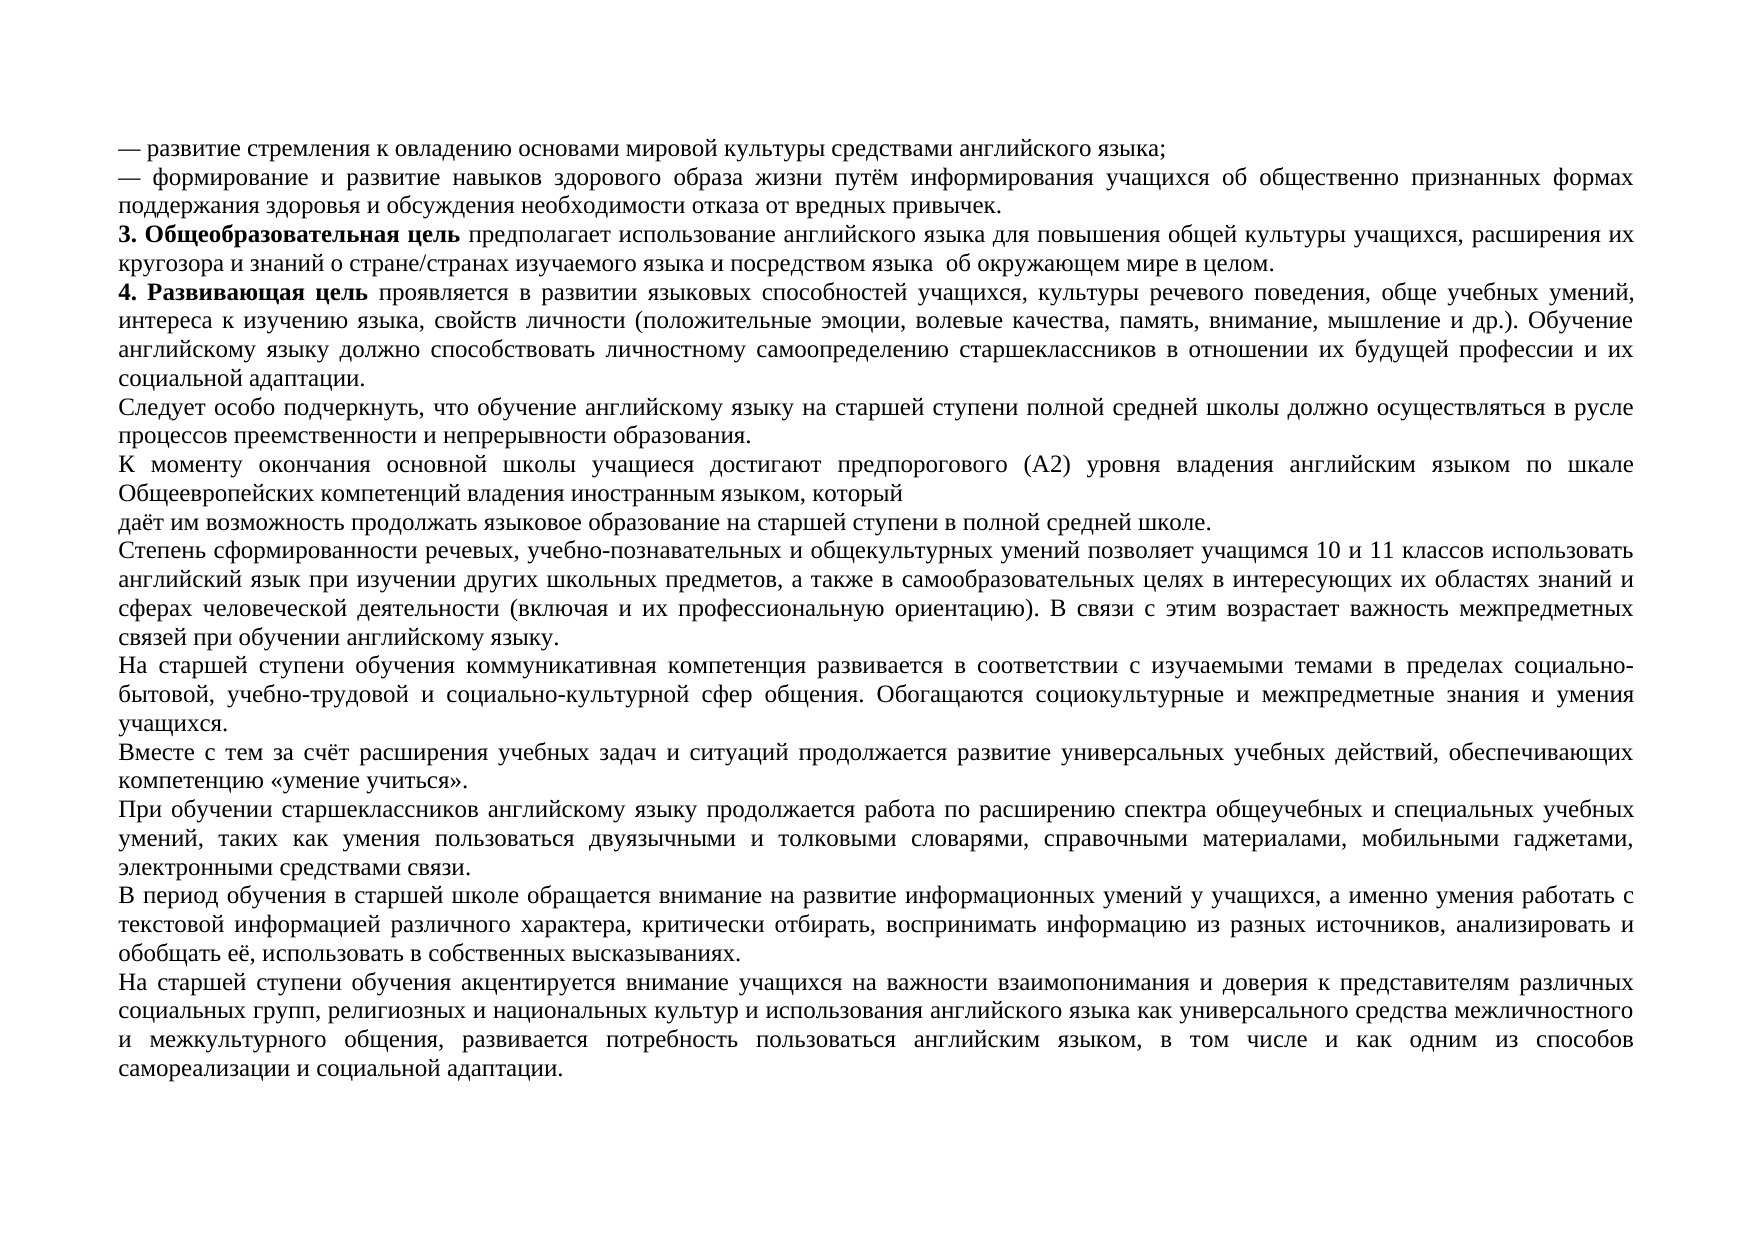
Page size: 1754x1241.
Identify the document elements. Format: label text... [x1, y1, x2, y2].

text — развитие стремления к овладению основами мировой культуры средствами английского языка; [118, 133, 1636, 162]
text При обучении старшеклассников английскому языку продолжается работа по расширению спектра общеучебных и специальных учебных умений, таких как умения пользоваться двуязычными и толковыми словарями, справочными материалами, мобильными гаджетами, электронными средствами связи. [118, 794, 1636, 880]
text 3. Общеобразовательная цель предполагает использование английского языка для повышения общей культуры учащихся, расширения их кругозора и знаний о стране/странах изучаемого языка и посредством языка об окружающем мире в целом. [118, 219, 1636, 277]
text В период обучения в старшей школе обращается внимание на развитие информационных умений у учащихся, а именно умения работать с текстовой информацией различного характера, критически отбирать, воспринимать информацию из разных источников, анализировать и обобщать её, использовать в собственных высказываниях. [118, 880, 1636, 967]
text Вместе с тем за счёт расширения учебных задач и ситуаций продолжается развитие универсальных учебных действий, обеспечивающих компетенцию «умение учиться». [118, 737, 1636, 794]
text На старшей ступени обучения коммуникативная компетенция развивается в соответствии с изучаемыми темами в пределах социально-бытовой, учебно-трудовой и социально-культурной сфер общения. Обогащаются социокультурные и межпредметные знания и умения учащихся. [118, 650, 1636, 737]
text К моменту окончания основной школы учащиеся достигают предпорогового (A2) уровня владения английским языком по шкале Общеевропейских компетенций владения иностранным языком, который [118, 449, 1636, 507]
text Следует особо подчеркнуть, что обучение английскому языку на старшей ступени полной средней школы должно осуществляться в русле процессов преемственности и непрерывности образования. [118, 392, 1636, 449]
text — формирование и развитие навыков здорового образа жизни путём информирования учащихся об общественно признанных формах поддержания здоровья и обсуждения необходимости отказа от вредных привычек. [118, 162, 1636, 219]
text даёт им возможность продолжать языковое образование на старшей ступени в полной средней школе. [118, 507, 1636, 535]
text Степень сформированности речевых, учебно-познавательных и общекультурных умений позволяет учащимся 10 и 11 классов использовать английский язык при изучении других школьных предметов, а также в самообразовательных целях в интересующих их областях знаний и сферах человеческой деятельности (включая и их профессиональную ориентацию). В связи с этим возрастает важность межпредметных связей при обучении английскому языку. [118, 535, 1636, 650]
text 4. Развивающая цель проявляется в развитии языковых способностей учащихся, культуры речевого поведения, обще учебных умений, интереса к изучению языка, свойств личности (положительные эмоции, волевые качества, память, внимание, мышление и др.). Обучение английскому языку должно способствовать личностному самоопределению старшеклассников в отношении их будущей профессии и их социальной адаптации. [118, 277, 1636, 392]
text На старшей ступени обучения акцентируется внимание учащихся на важности взаимопонимания и доверия к представителям различных социальных групп, религиозных и национальных культур и использования английского языка как универсального средства межличностного и межкультурного общения, развивается потребность пользоваться английским языком, в том числе и как одним из способов самореализации и социальной адаптации. [118, 967, 1636, 1082]
